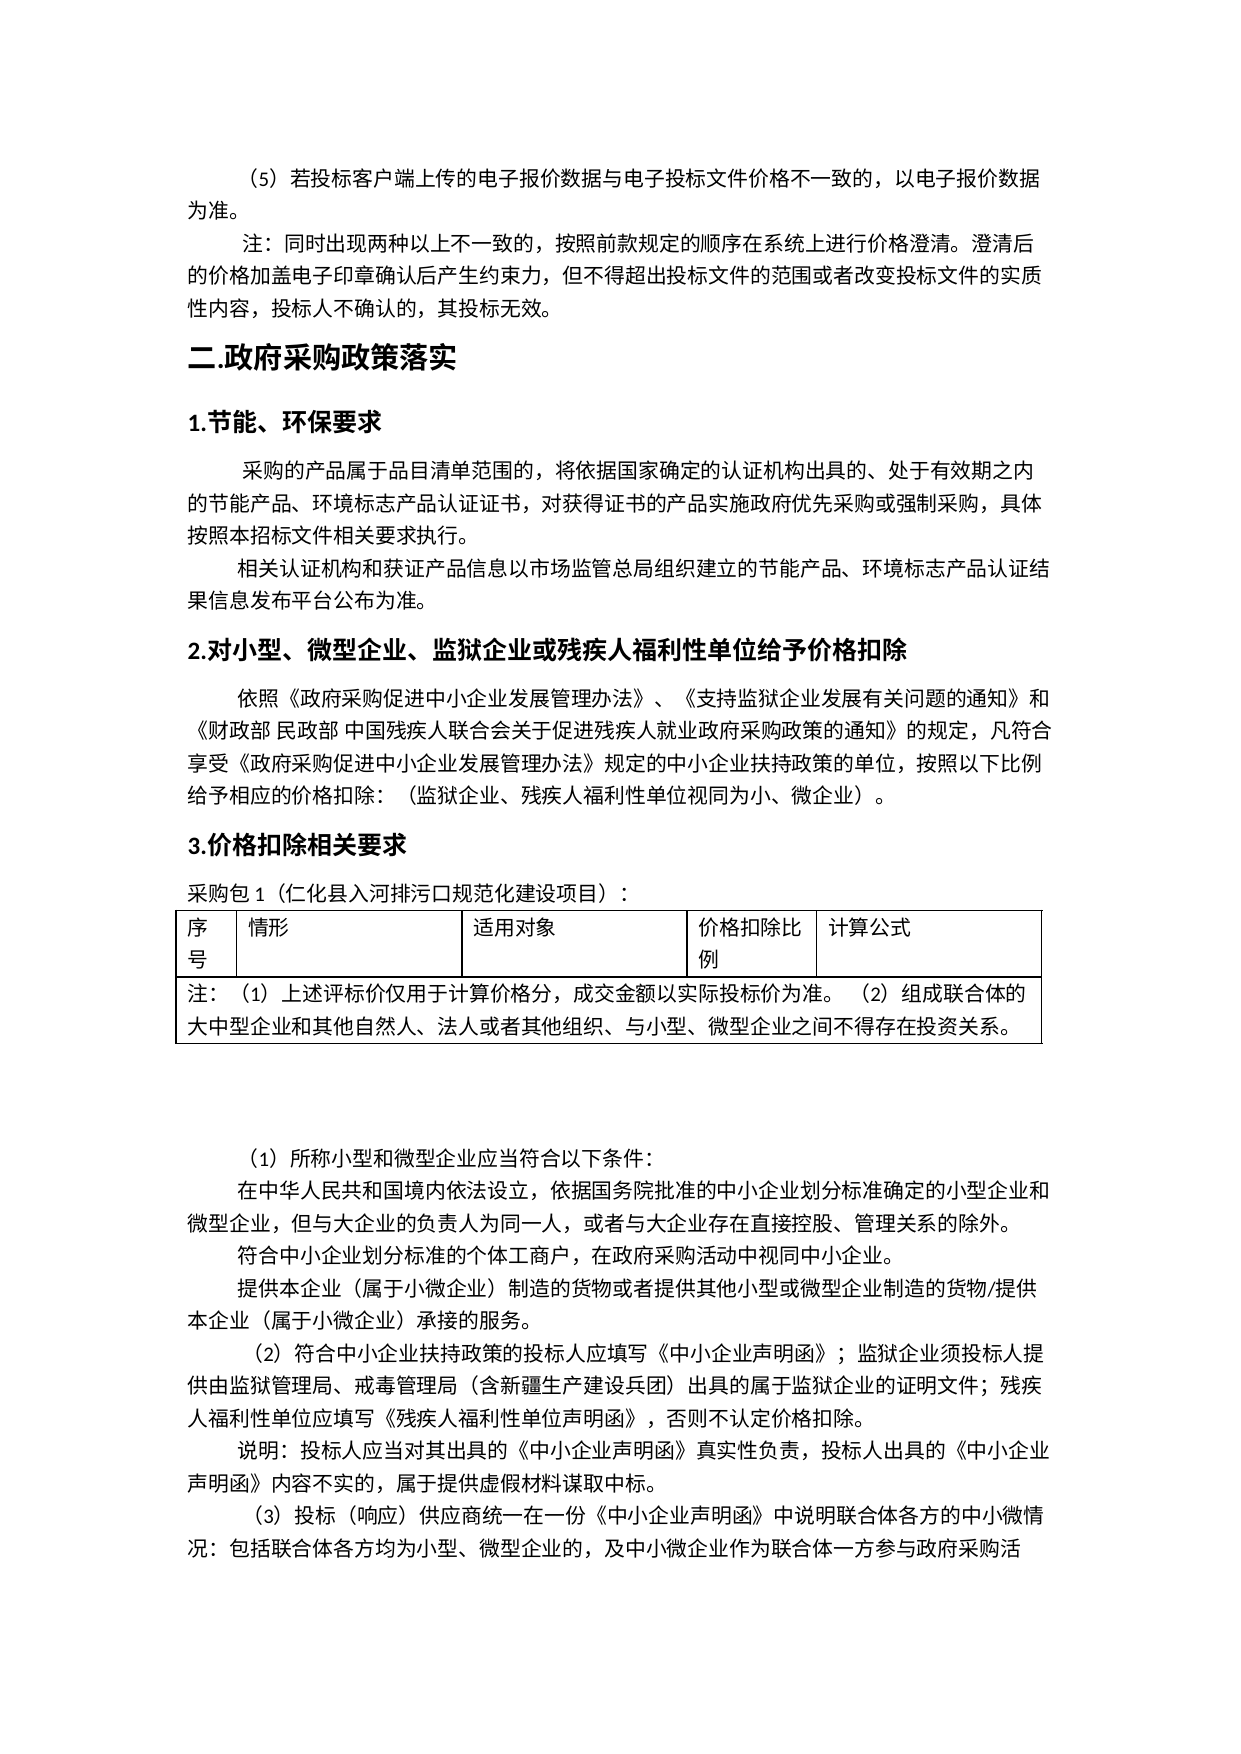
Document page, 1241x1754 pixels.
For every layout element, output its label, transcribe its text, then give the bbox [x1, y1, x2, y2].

text 3.价格扣除相关要求 [187, 812, 1053, 877]
text 相关认证机构和获证产品信息以市场监管总局组织建立的节能产品、环境标志产品认证结果信息发布平台公布为准。 [187, 552, 1053, 617]
text 说明：投标人应当对其出具的《中小企业声明函》真实性负责，投标人出具的《中小企业声明函》内容不实的，属于提供虚假材料谋取中标。 [187, 1434, 1053, 1499]
table_header 序号 [177, 911, 236, 976]
table_header 价格扣除比例 [688, 911, 816, 976]
text 依照《政府采购促进中小企业发展管理办法》、《支持监狱企业发展有关问题的通知》和《财政部 民政部 中国残疾人联合会关于促进残疾人就业政府采购政策的通知》的规定，凡符合享受《政府采购促进中小企业发展管理办法》规定的中小企业扶持政策的单位，按照以下比例给予相应的价格扣除：（监狱企业、残疾人福利性单位视同为小、微企业）。 [187, 682, 1053, 812]
text 采购的产品属于品目清单范围的，将依据国家确定的认证机构出具的、处于有效期之内的节能产品、环境标志产品认证证书，对获得证书的产品实施政府优先采购或强制采购，具体按照本招标文件相关要求执行。 [187, 454, 1053, 552]
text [187, 1499, 1053, 1564]
table_header 情形 [237, 911, 461, 976]
text 在中华人民共和国境内依法设立，依据国务院批准的中小企业划分标准确定的小型企业和微型企业，但与大企业的负责人为同一人，或者与大企业存在直接控股、管理关系的除外。 [187, 1174, 1053, 1239]
text （1）所称小型和微型企业应当符合以下条件： [187, 1142, 1053, 1174]
text （2）符合中小企业扶持政策的投标人应填写《中小企业声明函》；监狱企业须投标人提供由监狱管理局、戒毒管理局（含新疆生产建设兵团）出具的属于监狱企业的证明文件；残疾人福利性单位应填写《残疾人福利性单位声明函》，否则不认定价格扣除。 [187, 1337, 1053, 1434]
text 注：同时出现两种以上不一致的，按照前款规定的顺序在系统上进行价格澄清。澄清后的价格加盖电子印章确认后产生约束力，但不得超出投标文件的范围或者改变投标文件的实质性内容，投标人不确认的，其投标无效。 [187, 227, 1053, 324]
table_header 计算公式 [817, 911, 1041, 976]
text 1.节能、环保要求 [187, 389, 1053, 454]
table_cell 注：（1）上述评标价仅用于计算价格分，成交金额以实际投标价为准。 （2）组成联合体的大中型企业和其他自然人、法人或者其他组织、与小型、微型企业之间不得存在投资关系。 [177, 978, 1041, 1043]
table_header 适用对象 [463, 911, 686, 976]
text （5）若投标客户端上传的电子报价数据与电子投标文件价格不一致的，以电子报价数据为准。 [187, 162, 1053, 227]
text 采购包1（仁化县入河排污口规范化建设项目）： [187, 877, 1053, 909]
text 提供本企业（属于小微企业）制造的货物或者提供其他小型或微型企业制造的货物/提供本企业（属于小微企业）承接的服务。 [187, 1272, 1053, 1337]
text 符合中小企业划分标准的个体工商户，在政府采购活动中视同中小企业。 [187, 1239, 1053, 1272]
text 2.对小型、微型企业、监狱企业或残疾人福利性单位给予价格扣除 [187, 617, 1053, 682]
text 二.政府采购政策落实 [187, 324, 1053, 389]
